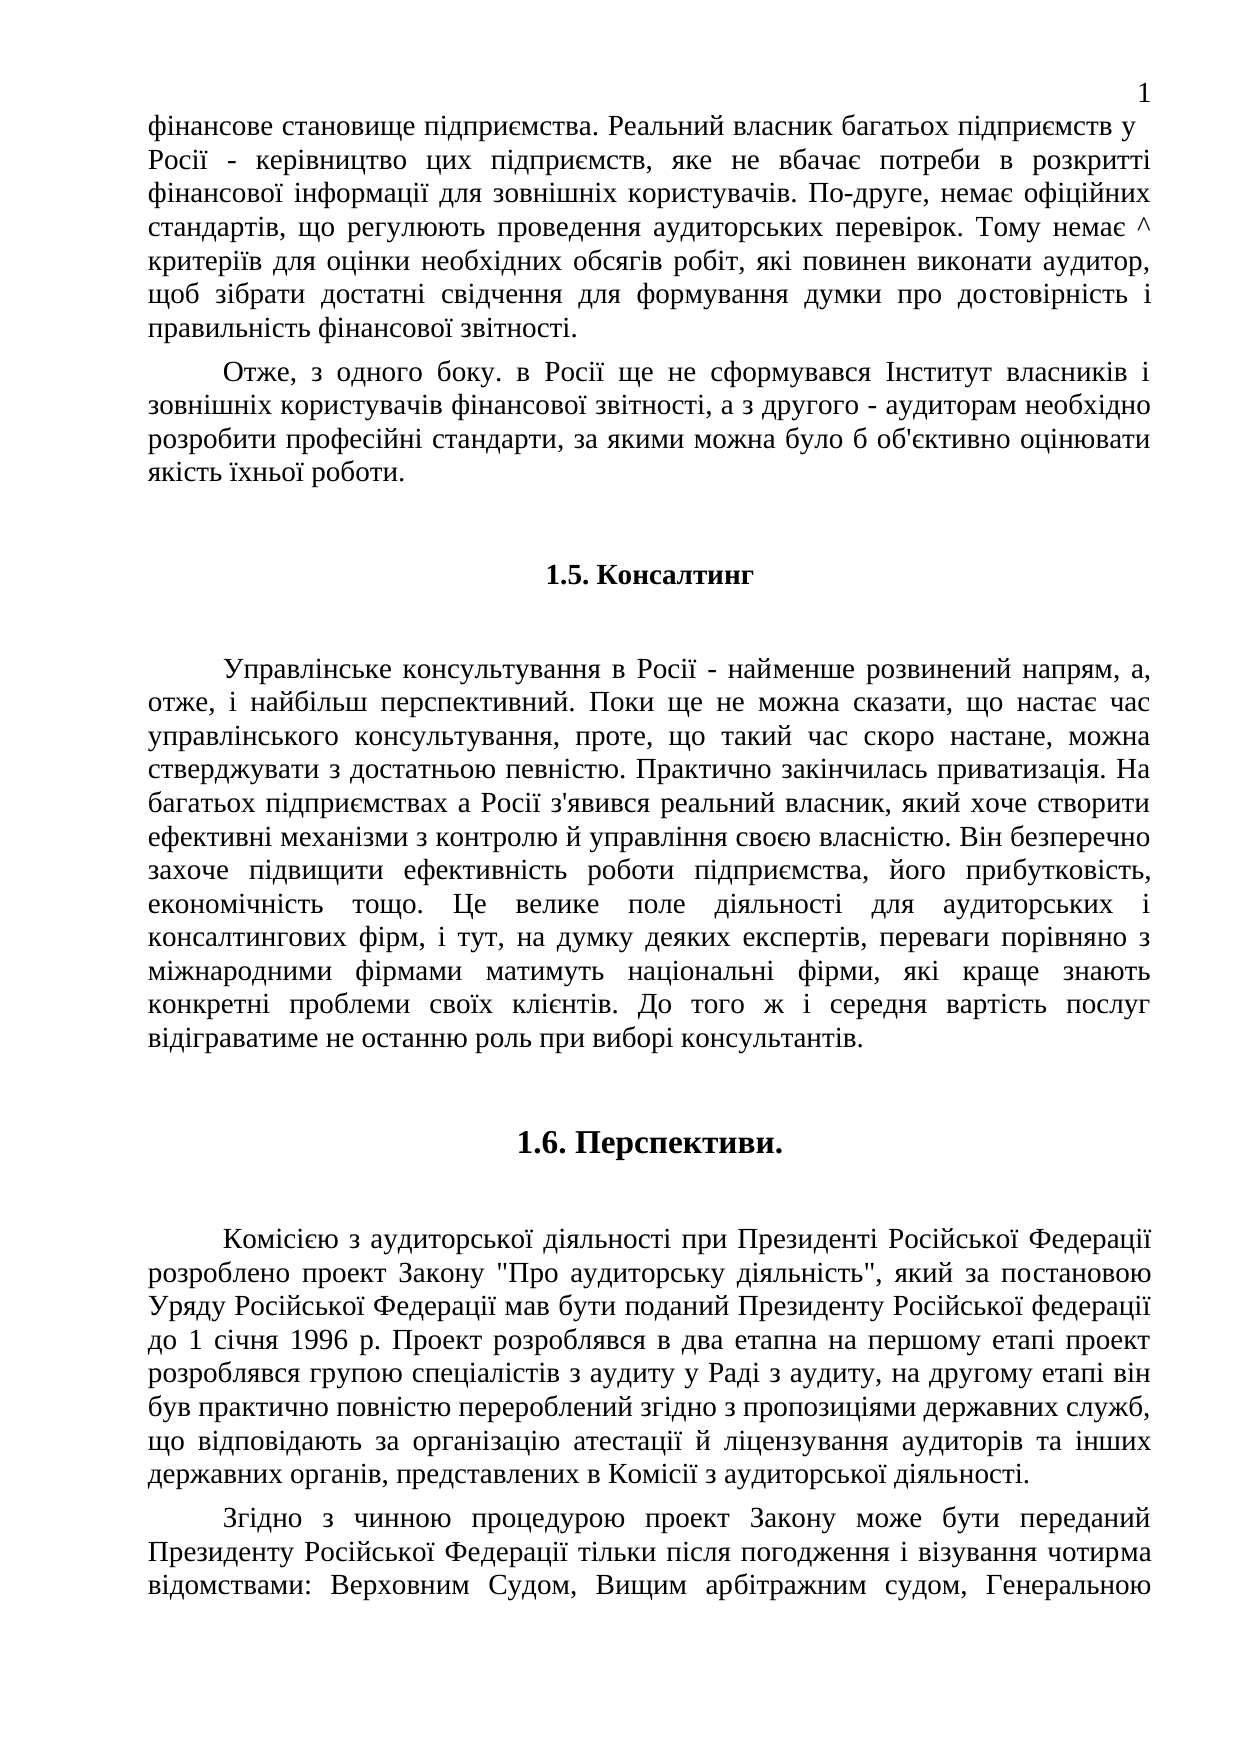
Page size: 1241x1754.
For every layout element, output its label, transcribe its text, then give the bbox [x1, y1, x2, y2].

subtitle 1.6. Перспективи. [148, 1122, 1152, 1161]
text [148, 1500, 1152, 1601]
text Управлінське консультування в Росії - найменше розвинений напрям, а, отже, і найбільш перспективний. Поки ще не можна сказати, що настає час управлінського консультування, проте, що такий час скоро настане, можна стверджувати з достатньою певністю. Практично закінчилась приватизація. На багатьох підприємствах а Росії з'явився реальний власник, який хоче створити ефективні механізми з контролю й управління своєю власністю. Він безперечно захоче підвищити ефективність роботи підприємства, його прибутковість, економічність тощо. Це велике поле діяльності для аудиторських і консалтингових фірм, і тут, на думку деяких експертів, переваги порівняно з міжнародними фірмами матимуть національні фірми, які краще знають конкретні проблеми своїх клієнтів. До того ж і середня вартість послуг відіграватиме не останню роль при виборі консультантів. [148, 651, 1152, 1053]
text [148, 108, 1152, 343]
text Комісією з аудиторської діяльності при Президенті Російської Федерації розроблено проект Закону "Про аудиторську діяльність", який за постановою Уряду Російської Федерації мав бути поданий Президенту Російської федерації до 1 січня 1996 р. Проект розроблявся в два етапна на першому етапі проект розроблявся групою спеціалістів з аудиту у Раді з аудиту, на другому етапі він був практично повністю перероблений згідно з пропозиціями державних служб, що відповідають за організацію атестації й ліцензування аудиторів та інших державних органів, представлених в Комісії з аудиторської діяльності. [148, 1221, 1152, 1490]
subtitle 1.5. Консалтинг [148, 557, 1152, 590]
text Отже, з одного боку. в Росії ще не сформувався Інститут власників і зовнішніх користувачів фінансової звітності, а з другого - аудиторам необхідно розробити професійні стандарти, за якими можна було б об'єктивно оцінювати якість їхньої роботи. [148, 354, 1152, 488]
